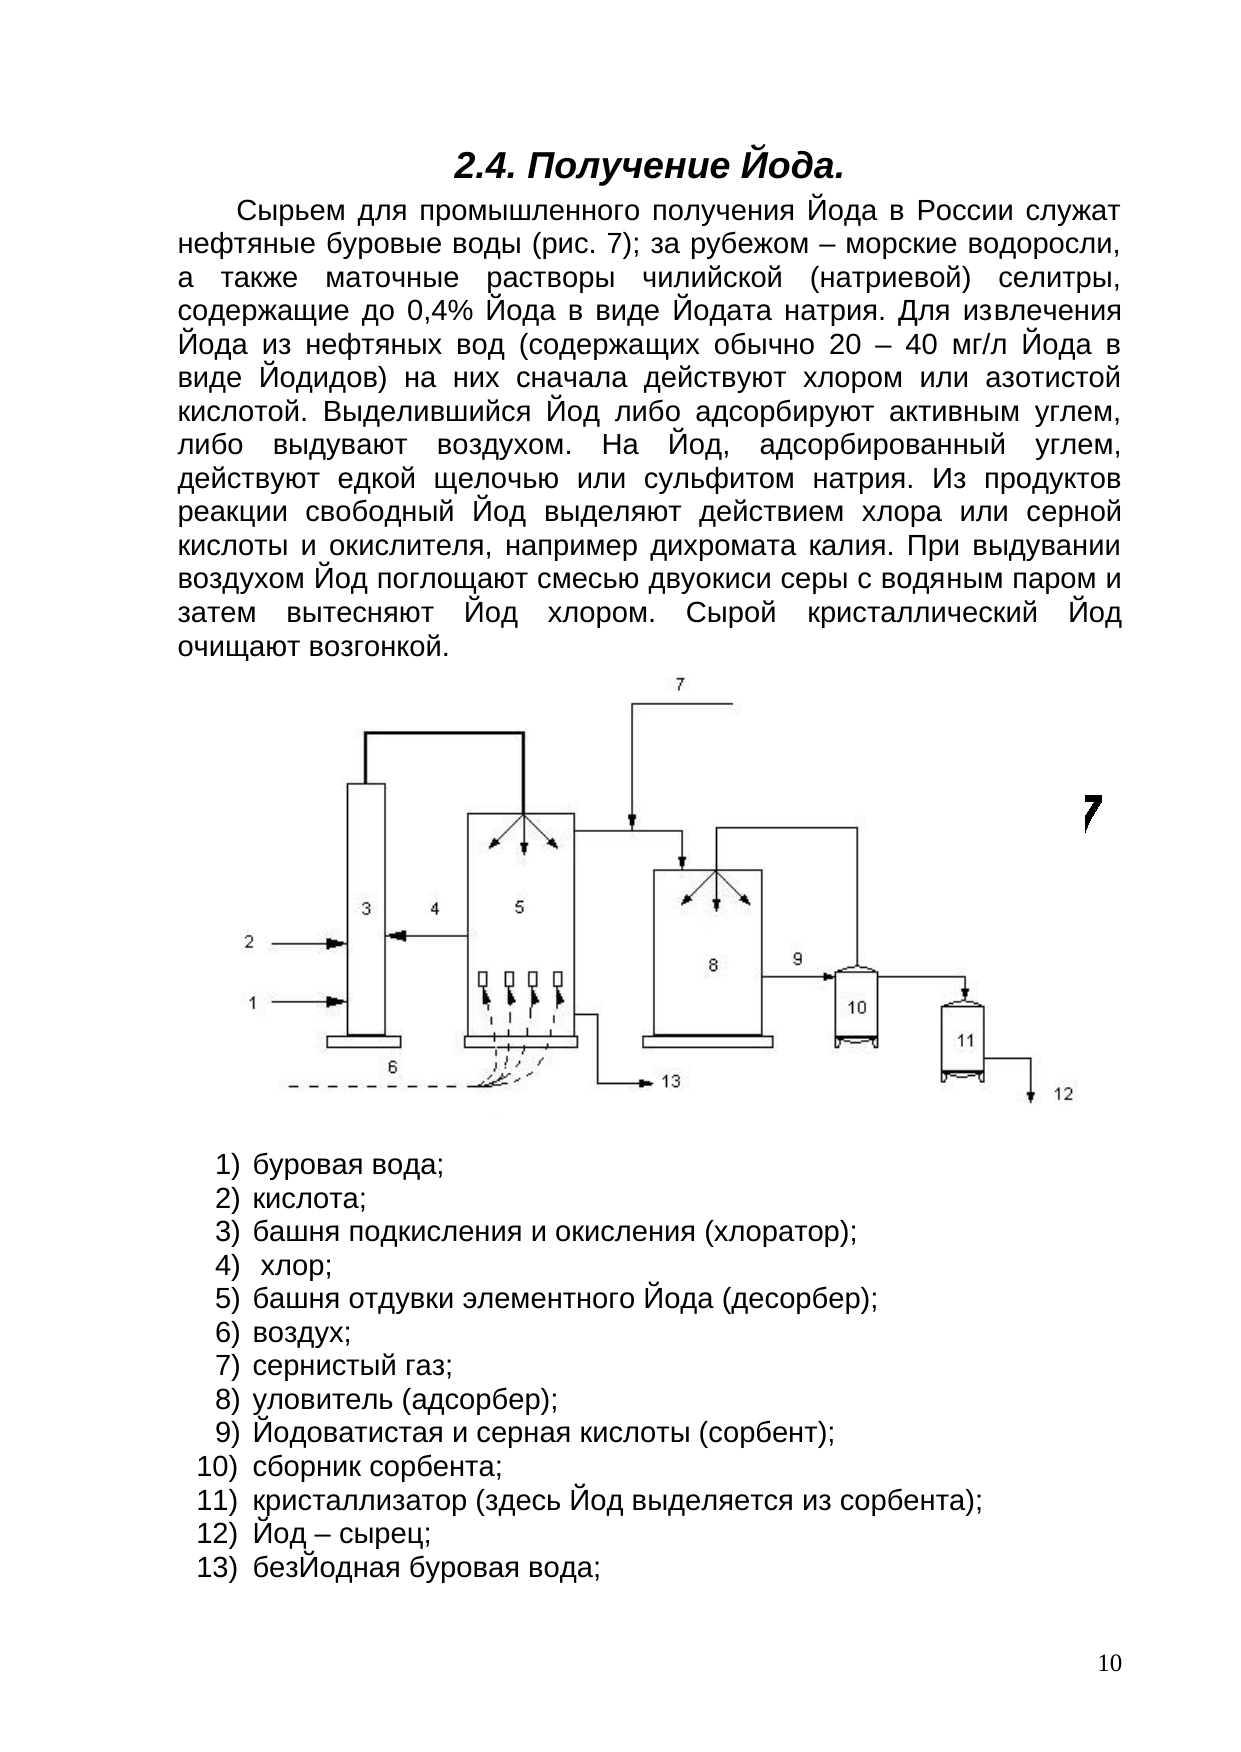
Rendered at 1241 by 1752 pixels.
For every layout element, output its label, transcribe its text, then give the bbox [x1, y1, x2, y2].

list Йодоватистая и серная кислоты (сорбент); [215, 1416, 1122, 1449]
text Сырьем для промышленного получения Йода в России служат нефтяные буровые воды (рис. 7); за рубежом – морские водоросли, а также маточные растворы чилийской (натриевой) селитры, содержащие до 0,4% Йода в виде Йодата натрия. Для извлечения Йода из нефтяных вод (содержащих обычно 20 – 40 мг/л Йода в виде Йодидов) на них сначала действуют хлором или азотистой кислотой. Выделившийся Йод либо адсорбируют активным углем, либо выдувают воздухом. На Йод, адсорбированный углем, действуют едкой щелочью или сульфитом натрия. Из продуктов реакции свободный Йод выделяют действием хлора или серной кислоты и окислителя, например дихромата калия. При выдувании воздухом Йод поглощают смесью двуокиси серы с водяным паром и затем вытесняют Йод хлором. Сырой кристаллический Йод очищают возгонкой. [177, 192, 1122, 662]
list уловитель (адсорбер); [215, 1382, 1122, 1416]
list буровая вода; [215, 1147, 1122, 1181]
list кислота; [215, 1181, 1122, 1214]
list башня отдувки элементного Йода (десорбер); [215, 1281, 1122, 1315]
subtitle 2.4. Получение Йода. [177, 143, 1122, 186]
list Йод – сырец; [196, 1516, 1122, 1550]
list сборник сорбента; [196, 1449, 1122, 1483]
list воздух; [215, 1315, 1122, 1348]
list кристаллизатор (здесь Йод выделяется из сорбента); [196, 1483, 1122, 1516]
list сернистый газ; [215, 1348, 1122, 1382]
list башня подкисления и окисления (хлоратор); [215, 1214, 1122, 1248]
list безЙодная буровая вода; [196, 1550, 1122, 1583]
picture [236, 661, 1085, 1119]
list хлор; [215, 1248, 1122, 1281]
